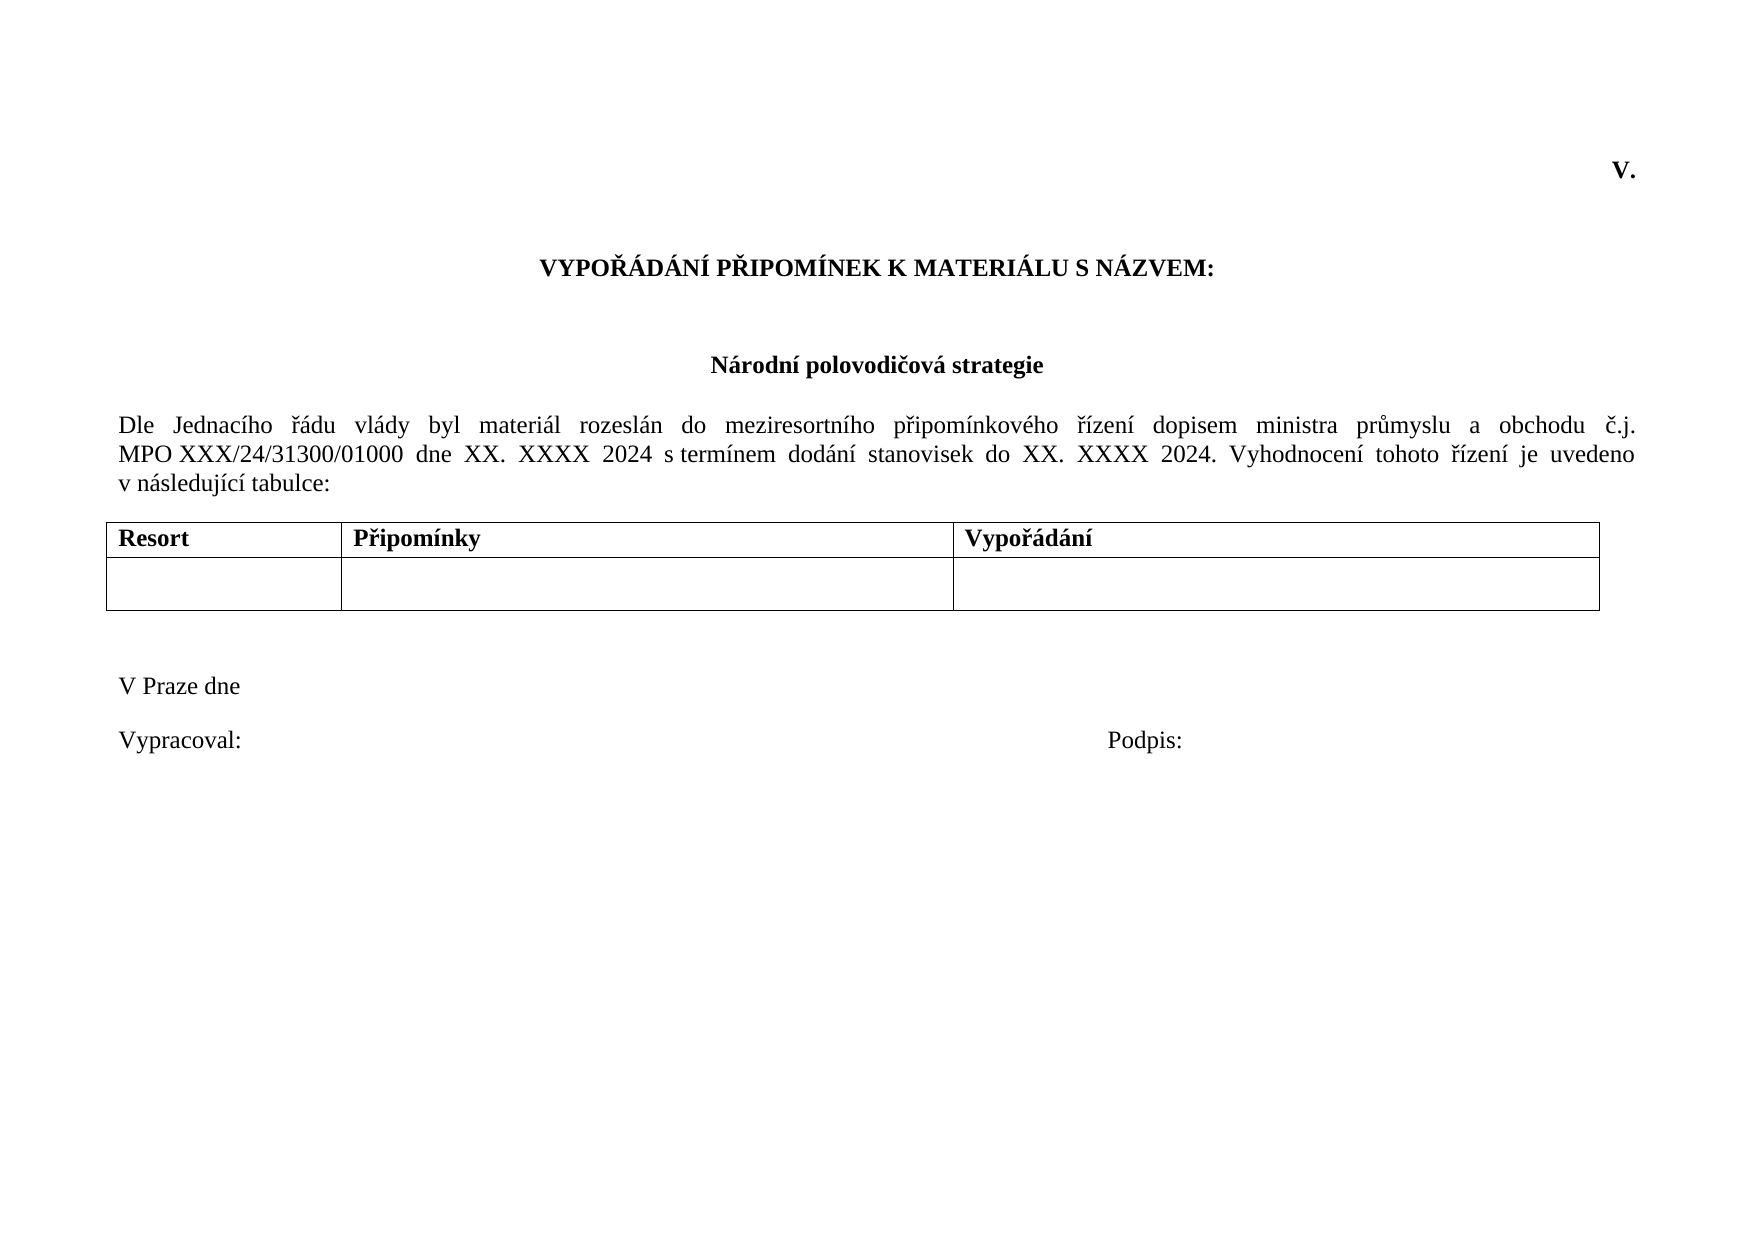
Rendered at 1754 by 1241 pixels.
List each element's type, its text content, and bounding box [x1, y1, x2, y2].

table_cell [342, 558, 953, 610]
text Národní polovodičová strategie [118, 351, 1636, 379]
text V Praze dne [118, 671, 1636, 700]
table_cell [954, 558, 1599, 610]
text Vypořádání připomínek k materiálu s názvem: [118, 253, 1636, 282]
table_cell [107, 558, 341, 610]
table_header Resort [107, 523, 341, 557]
table_header Vypořádání [954, 523, 1599, 557]
text Vypracoval: Podpis: [118, 725, 1636, 753]
text Dle Jednacího řádu vlády byl materiál rozeslán do meziresortního připomínkového řízení dopisem ministra průmyslu a obchodu č.j. MPO XXX/24/31300/01000 dne XX. XXXX 2024 s termínem dodání stanovisek do XX. XXXX 2024. Vyhodnocení tohoto řízení je uvedeno v následující tabulce: [118, 411, 1636, 497]
table_header Připomínky [342, 523, 953, 557]
text V. [118, 156, 1636, 184]
